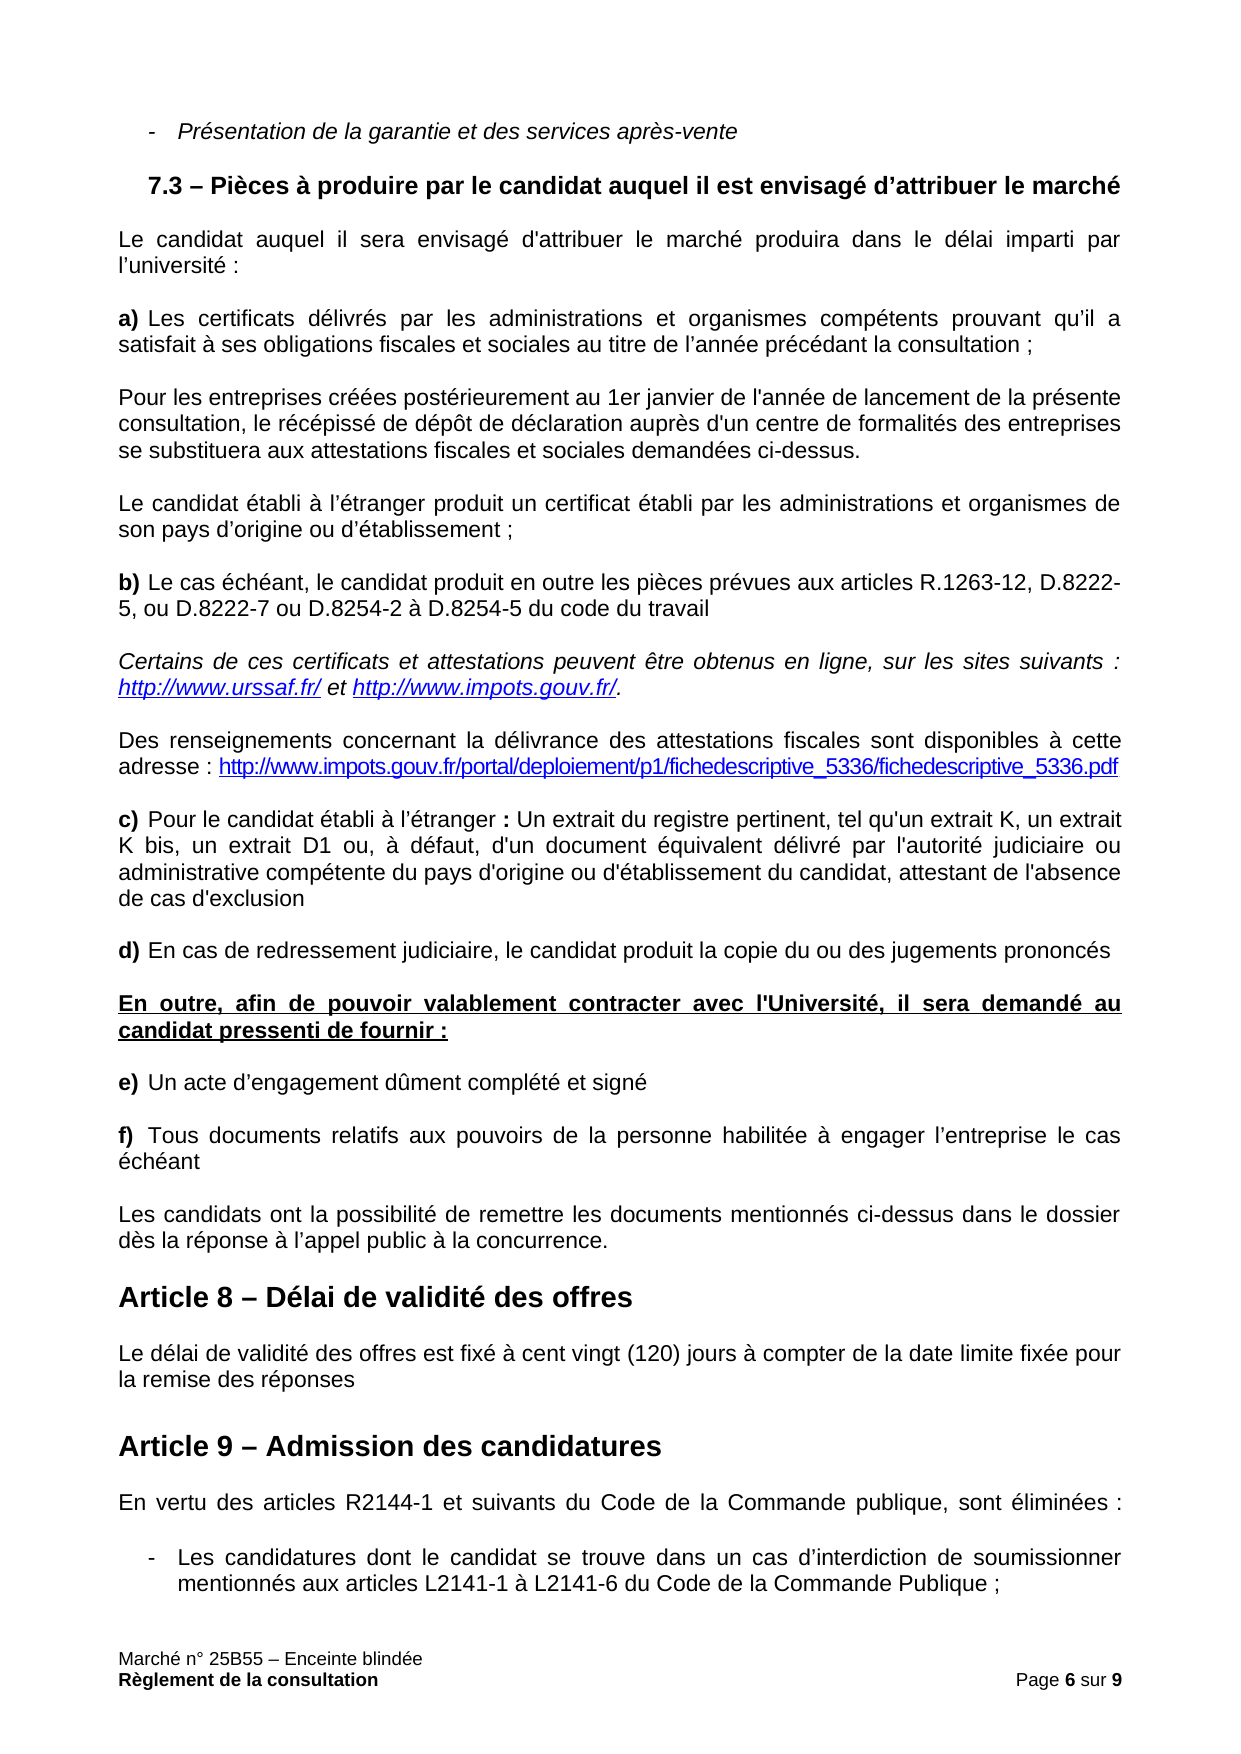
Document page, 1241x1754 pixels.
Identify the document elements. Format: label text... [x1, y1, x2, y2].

text Le délai de validité des offres est fixé à cent vingt (120) jours à compter de la date limite fixée pour la remise des réponses [118, 1340, 1122, 1393]
text b) Le cas échéant, le candidat produit en outre les pièces prévues aux articles R.1263-12, D.8222-5, ou D.8222-7 ou D.8254-2 à D.8254-5 du code du travail [118, 568, 1122, 621]
subtitle Article 9 – Admission des candidatures [118, 1429, 1122, 1462]
text En outre, afin de pouvoir valablement contracter avec l'Université, il sera demandé au candidat pressenti de fournir : [118, 990, 1122, 1013]
text En outre, afin de pouvoir valablement contracter avec l'Université, il sera demandé au candidat pressenti de fournir : [118, 1014, 1122, 1043]
text c) Pour le candidat établi à l’étranger : Un extrait du registre pertinent, tel qu'un extrait K, un extrait K bis, un extrait D1 ou, à défaut, d'un document équivalent délivré par l'autorité judiciaire ou administrative compétente du pays d'origine ou d'établissement du candidat, attestant de l'absence de cas d'exclusion [118, 806, 1122, 911]
list Les candidatures dont le candidat se trouve dans un cas d’interdiction de soumissionner mentionnés aux articles L2141-1 à L2141-6 du Code de la Commande Publique ; [148, 1544, 1122, 1597]
text Des renseignements concernant la délivrance des attestations fiscales sont disponibles à cette adresse : http://www.impots.gouv.fr/portal/deploiement/p1/fichedescriptive_5336/fichedescriptive_5336.pdf [118, 727, 1122, 779]
text Pour les entreprises créées postérieurement au 1er janvier de l'année de lancement de la présente consultation, le récépissé de dépôt de déclaration auprès d'un centre de formalités des entreprises se substituera aux attestations fiscales et sociales demandées ci-dessus. [118, 384, 1122, 463]
text En vertu des articles R2144-1 et suivants du Code de la Commande publique, sont éliminées : [118, 1489, 1122, 1544]
text d) En cas de redressement judiciaire, le candidat produit la copie du ou des jugements prononcés [118, 937, 1122, 964]
subtitle 7.3 – Pièces à produire par le candidat auquel il est envisagé d’attribuer le marché [148, 171, 1122, 199]
list Présentation de la garantie et des services après-vente [148, 118, 1122, 144]
text Les candidats ont la possibilité de remettre les documents mentionnés ci-dessus dans le dossier dès la réponse à l’appel public à la concurrence. [118, 1201, 1122, 1254]
text Le candidat établi à l’étranger produit un certificat établi par les administrations et organismes de son pays d’origine ou d’établissement ; [118, 489, 1122, 542]
subtitle Article 8 – Délai de validité des offres [118, 1280, 1122, 1314]
text a) Les certificats délivrés par les administrations et organismes compétents prouvant qu’il a satisfait à ses obligations fiscales et sociales au titre de l’année précédant la consultation ; [118, 305, 1122, 358]
text Le candidat auquel il sera envisagé d'attribuer le marché produira dans le délai imparti par l’université : [118, 226, 1122, 279]
text e) Un acte d’engagement dûment complété et signé [118, 1069, 1122, 1096]
text f) Tous documents relatifs aux pouvoirs de la personne habilitée à engager l’entreprise le cas échéant [118, 1122, 1122, 1175]
text Certains de ces certificats et attestations peuvent être obtenus en ligne, sur les sites suivants : http://www.urssaf.fr/ et http://www.impots.gouv.fr/. [118, 648, 1122, 700]
